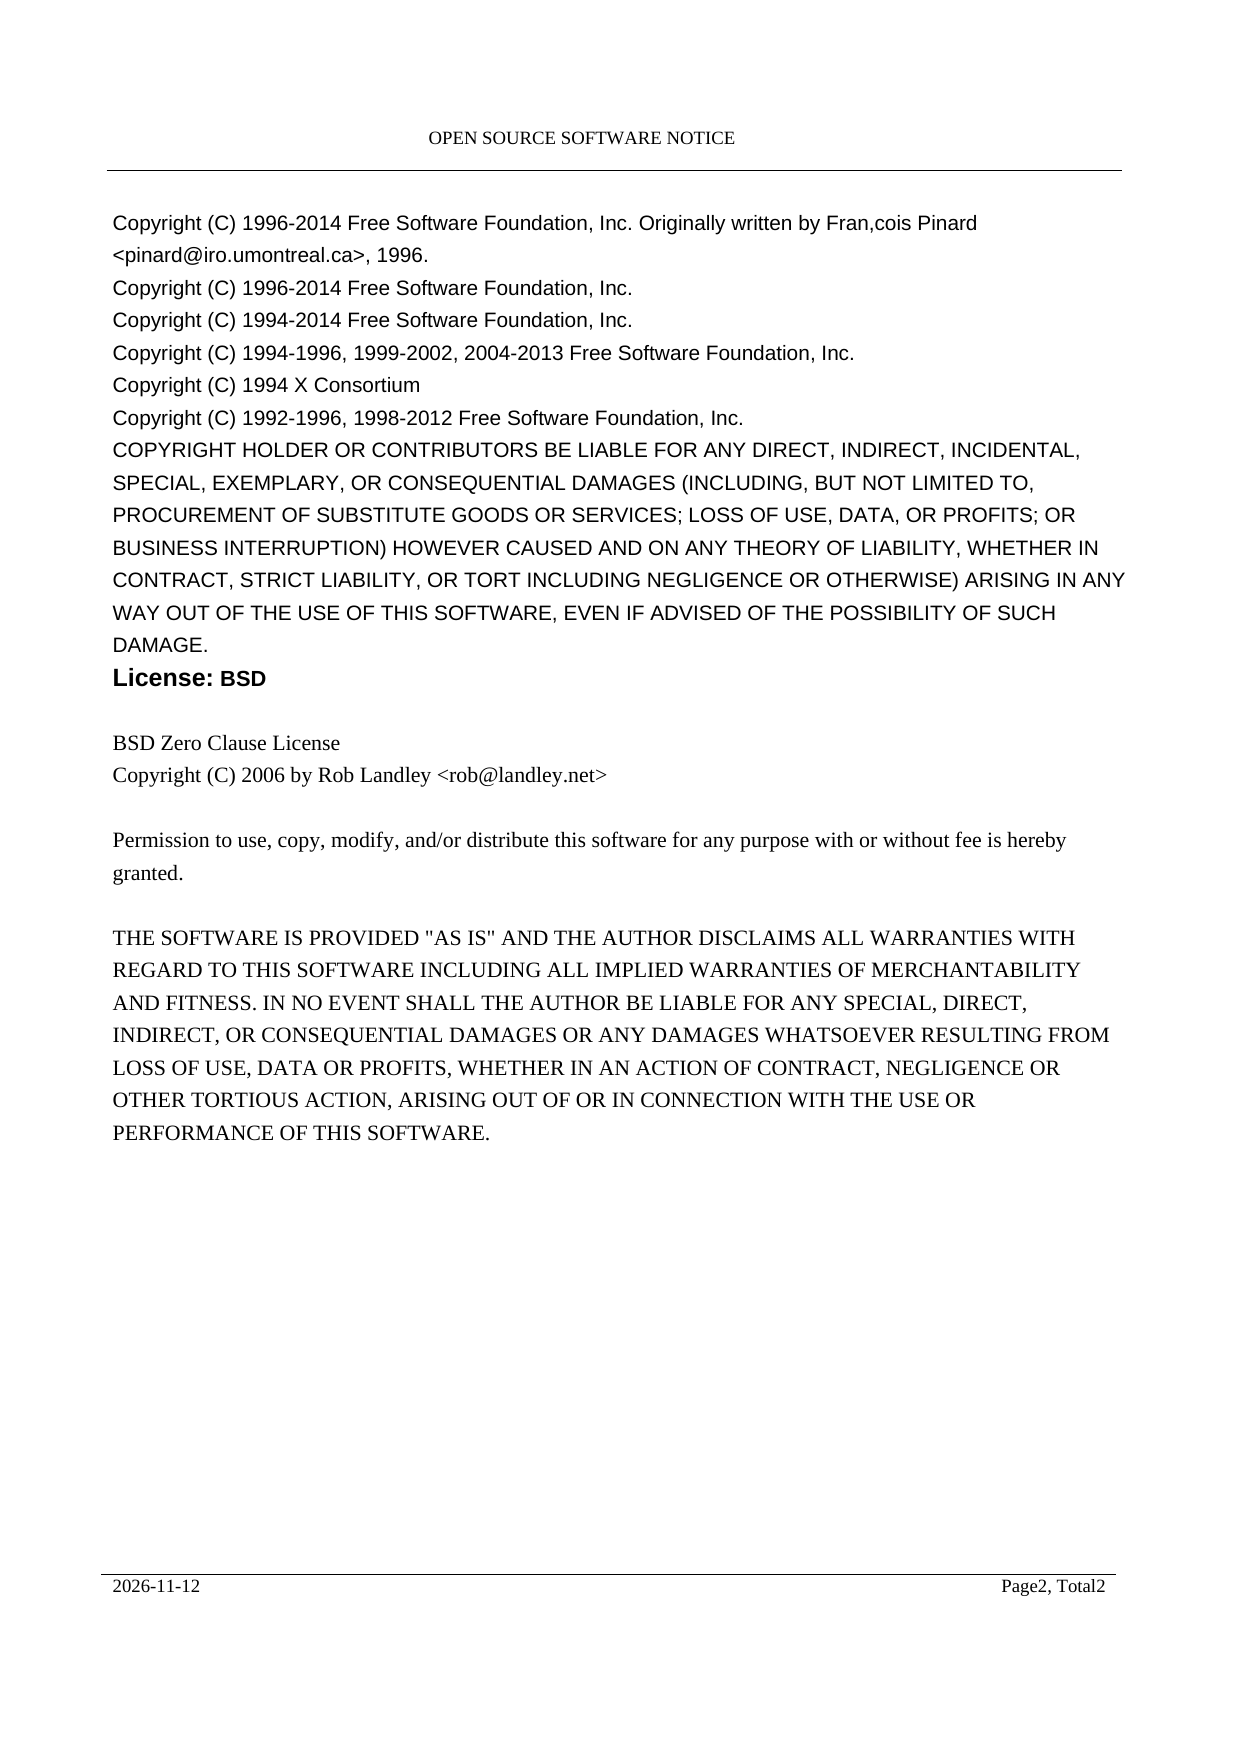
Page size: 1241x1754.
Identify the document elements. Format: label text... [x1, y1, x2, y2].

text License: BSD BSD Zero Clause License Copyright (C) 2006 by Rob Landley <rob@landley.net> Permission to use, copy, modify, and/or distribute this software for any purpose with or without fee is hereby granted. THE SOFTWARE IS PROVIDED "AS IS" AND THE AUTHOR DISCLAIMS ALL WARRANTIES WITH REGARD TO THIS SOFTWARE INCLUDING ALL IMPLIED WARRANTIES OF MERCHANTABILITY AND FITNESS. IN NO EVENT SHALL THE AUTHOR BE LIABLE FOR ANY SPECIAL, DIRECT, INDIRECT, OR CONSEQUENTIAL DAMAGES OR ANY DAMAGES WHATSOEVER RESULTING FROM LOSS OF USE, DATA OR PROFITS, WHETHER IN AN ACTION OF CONTRACT, NEGLIGENCE OR OTHER TORTIOUS ACTION, ARISING OUT OF OR IN CONNECTION WITH THE USE OR PERFORMANCE OF THIS SOFTWARE. [112, 661, 1128, 1181]
text Copyright (C) 1994 X Consortium [112, 369, 1128, 401]
text COPYRIGHT HOLDER OR CONTRIBUTORS BE LIABLE FOR ANY DIRECT, INDIRECT, INCIDENTAL, SPECIAL, EXEMPLARY, OR CONSEQUENTIAL DAMAGES (INCLUDING, BUT NOT LIMITED TO, PROCUREMENT OF SUBSTITUTE GOODS OR SERVICES; LOSS OF USE, DATA, OR PROFITS; OR BUSINESS INTERRUPTION) HOWEVER CAUSED AND ON ANY THEORY OF LIABILITY, WHETHER IN CONTRACT, STRICT LIABILITY, OR TORT INCLUDING NEGLIGENCE OR OTHERWISE) ARISING IN ANY WAY OUT OF THE USE OF THIS SOFTWARE, EVEN IF ADVISED OF THE POSSIBILITY OF SUCH DAMAGE. [112, 434, 1128, 661]
text Copyright (C) 1994-1996, 1999-2002, 2004-2013 Free Software Foundation, Inc. [112, 336, 1128, 369]
text Copyright (C) 1996-2014 Free Software Foundation, Inc. Originally written by Fran,cois Pinard <pinard@iro.umontreal.ca>, 1996. [112, 206, 1128, 271]
text Copyright (C) 1996-2014 Free Software Foundation, Inc. [112, 271, 1128, 304]
text Copyright (C) 1994-2014 Free Software Foundation, Inc. [112, 304, 1128, 336]
text Copyright (C) 1992-1996, 1998-2012 Free Software Foundation, Inc. [112, 401, 1128, 434]
